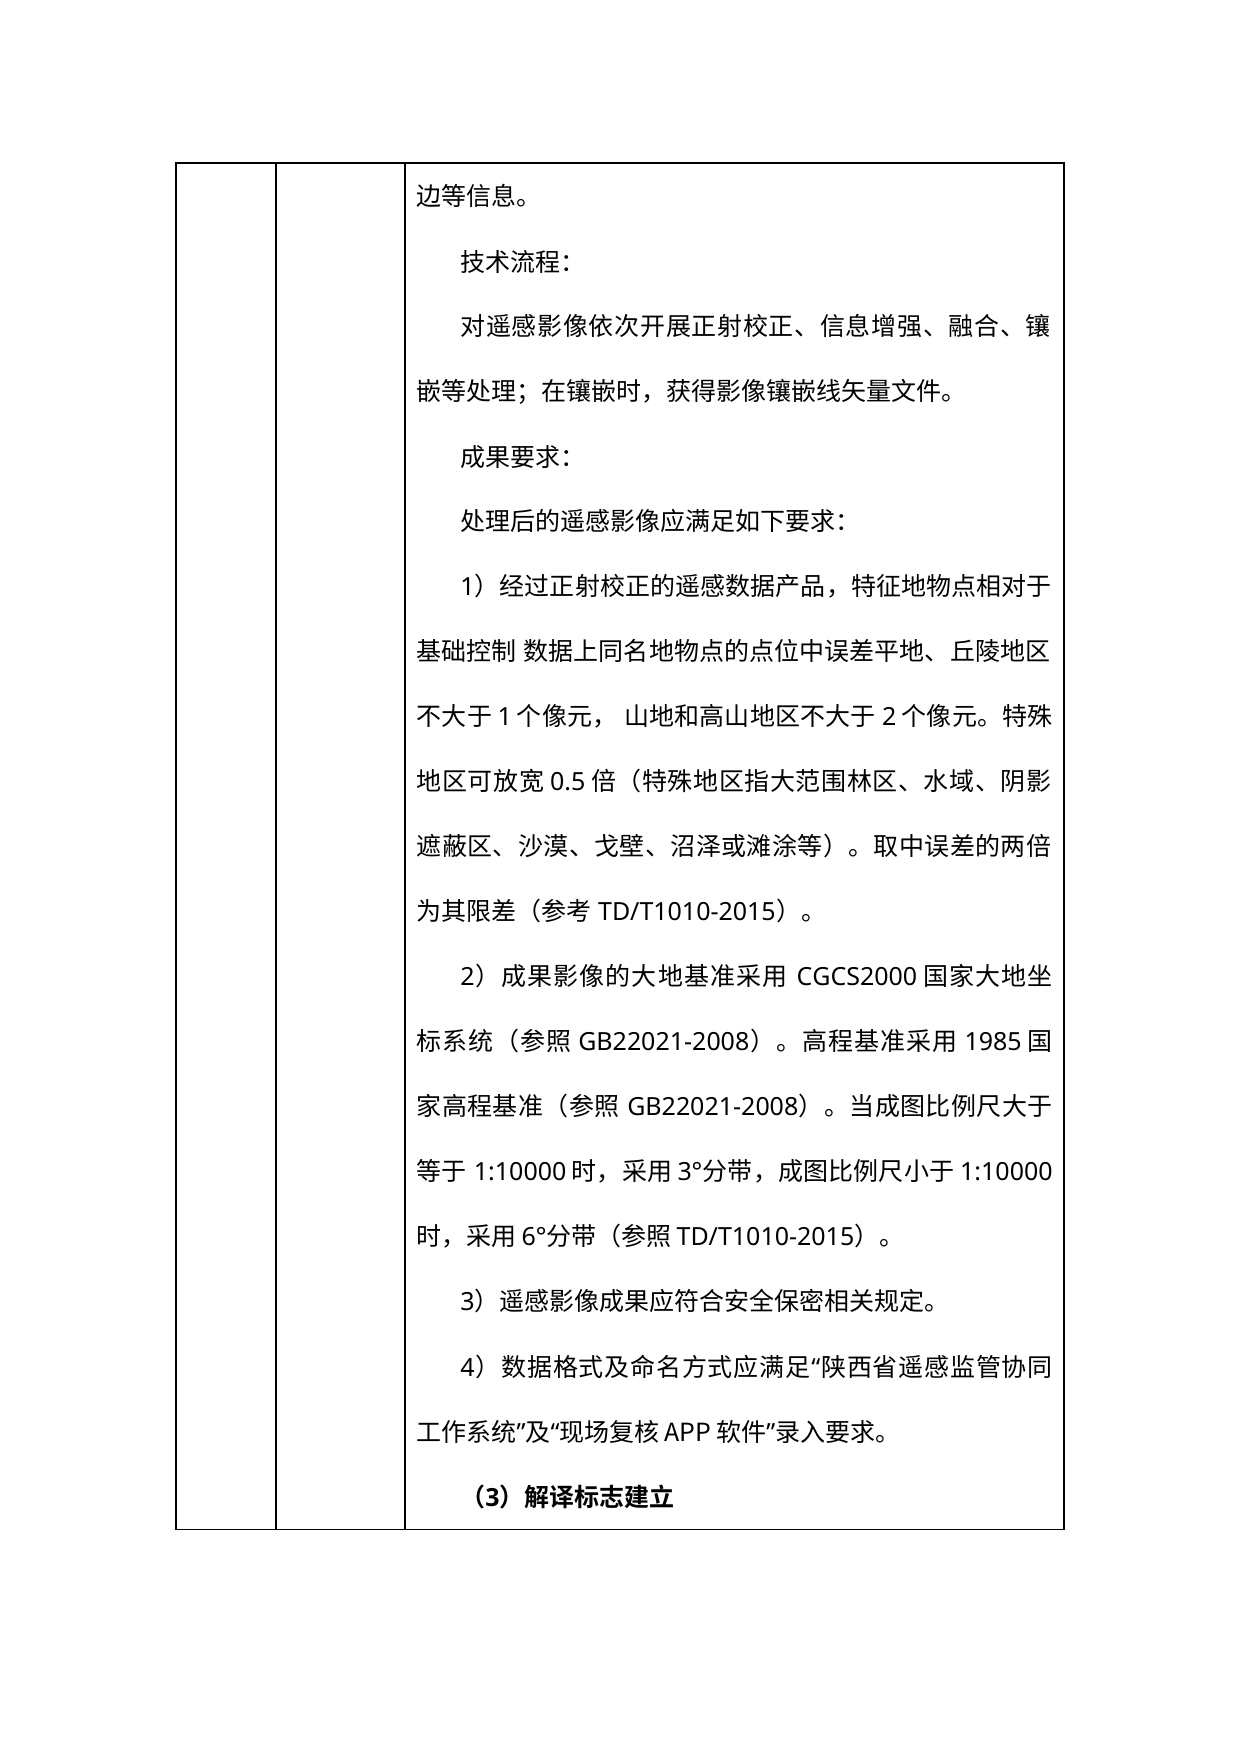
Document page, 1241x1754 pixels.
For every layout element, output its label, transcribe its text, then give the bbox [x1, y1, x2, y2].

table_cell 1 [177, 164, 275, 1528]
table_cell [277, 164, 404, 1528]
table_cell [406, 164, 1063, 1528]
